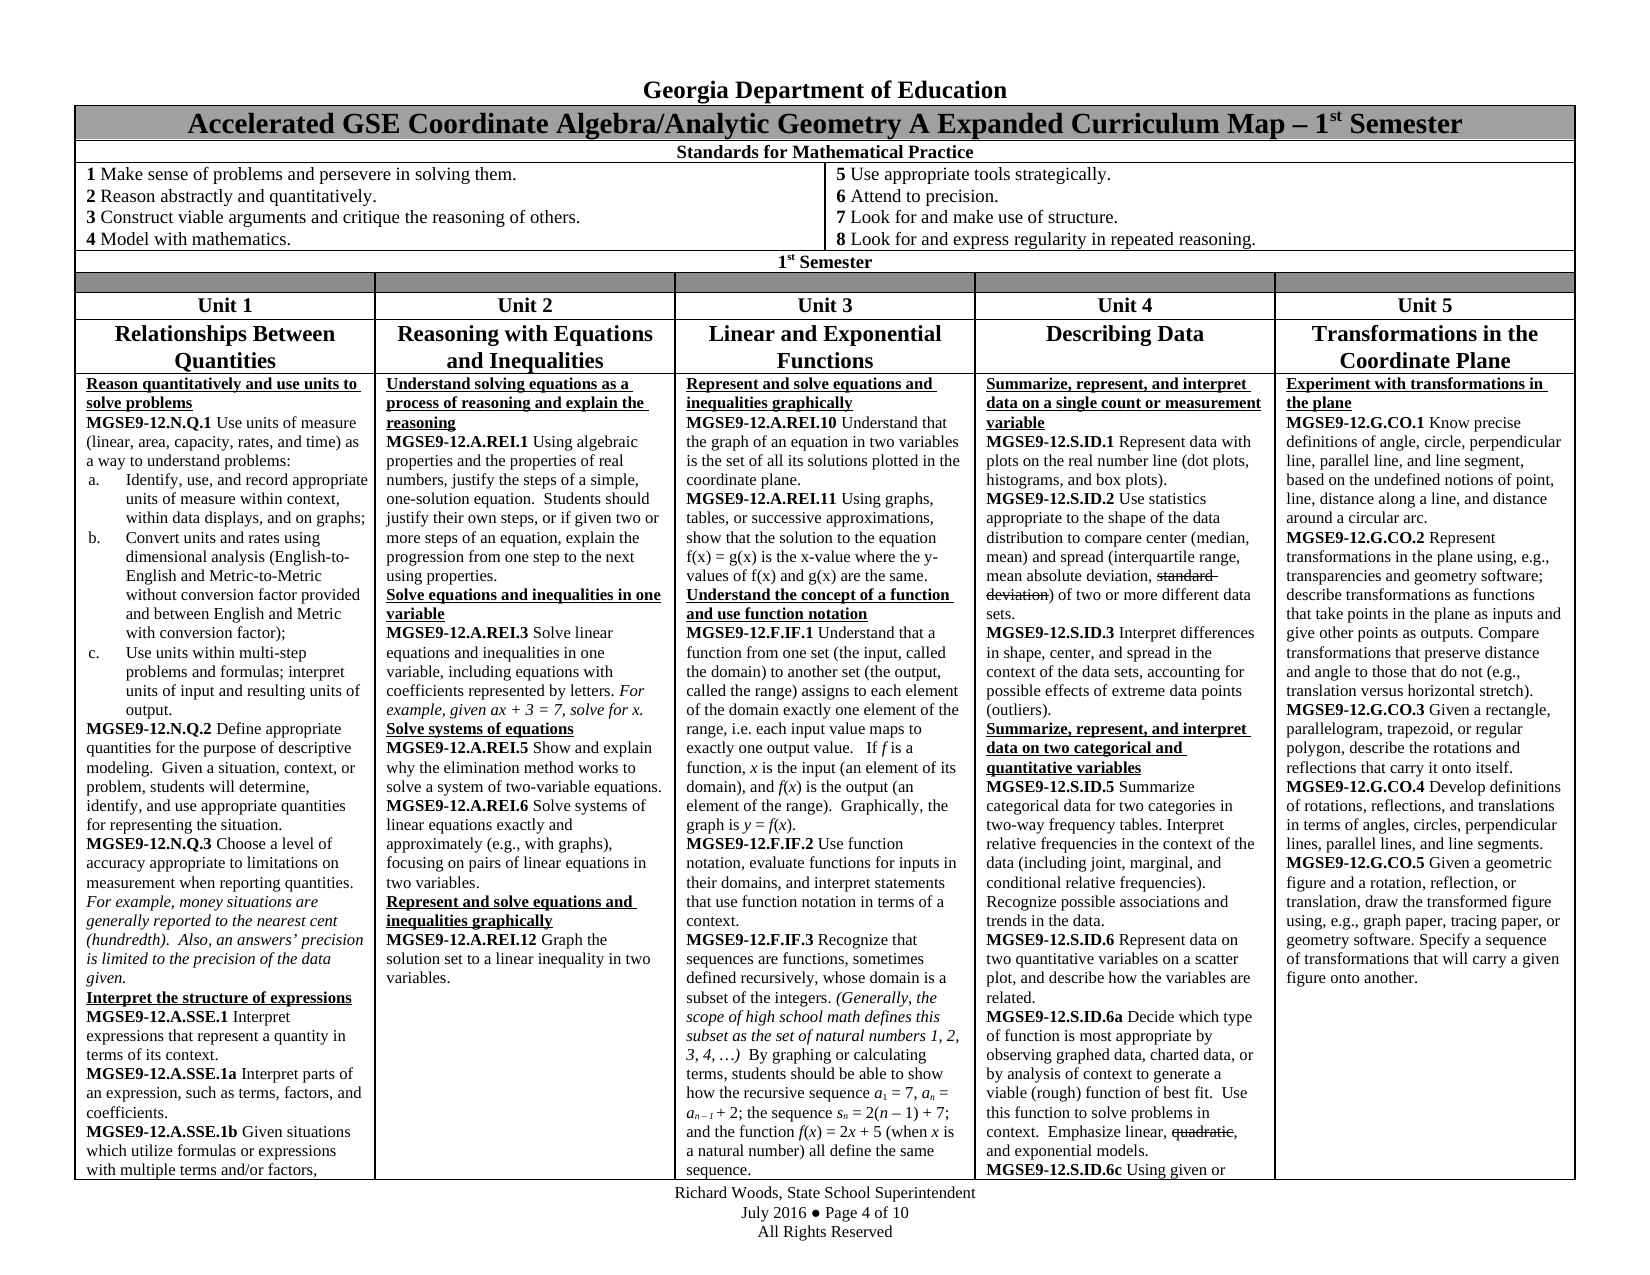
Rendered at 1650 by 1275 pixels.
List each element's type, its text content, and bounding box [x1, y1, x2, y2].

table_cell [376, 374, 674, 1179]
table_cell Unit 3 [676, 293, 974, 319]
table_cell Linear and Exponential Functions [676, 320, 974, 373]
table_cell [1276, 374, 1574, 1179]
table_cell 5 Use appropriate tools strategically. 6 Attend to precision. 7 Look for and make use of structure. 8 Look for and express regularity in repeated reasoning. [826, 163, 1574, 249]
table_cell 1 Make sense of problems and persevere in solving them. 2 Reason abstractly and quantitatively. 3 Construct viable arguments and critique the reasoning of others. 4 Model with mathematics. [76, 163, 824, 249]
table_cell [76, 374, 374, 1179]
table_cell Unit 5 [1276, 293, 1574, 319]
table_cell Standards for Mathematical Practice [76, 141, 1574, 162]
table_header Accelerated GSE Coordinate Algebra/Analytic Geometry A Expanded Curriculum Map – 1st Semester [76, 106, 1574, 139]
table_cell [976, 374, 1274, 1179]
table_cell Transformations in the Coordinate Plane [1276, 320, 1574, 373]
table_cell Describing Data [976, 320, 1274, 373]
table_cell Relationships Between Quantities [76, 320, 374, 373]
table_cell 1st Semester [76, 251, 1574, 272]
table_cell [76, 273, 374, 292]
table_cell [676, 374, 974, 1179]
table_cell [976, 273, 1274, 292]
table_cell [1276, 273, 1574, 292]
table_cell Reasoning with Equations and Inequalities [376, 320, 674, 373]
table_cell Unit 2 [376, 293, 674, 319]
table_cell Unit 4 [976, 293, 1274, 319]
table_cell Unit 1 [76, 293, 374, 319]
table_cell [376, 273, 674, 292]
table_cell [676, 273, 974, 292]
